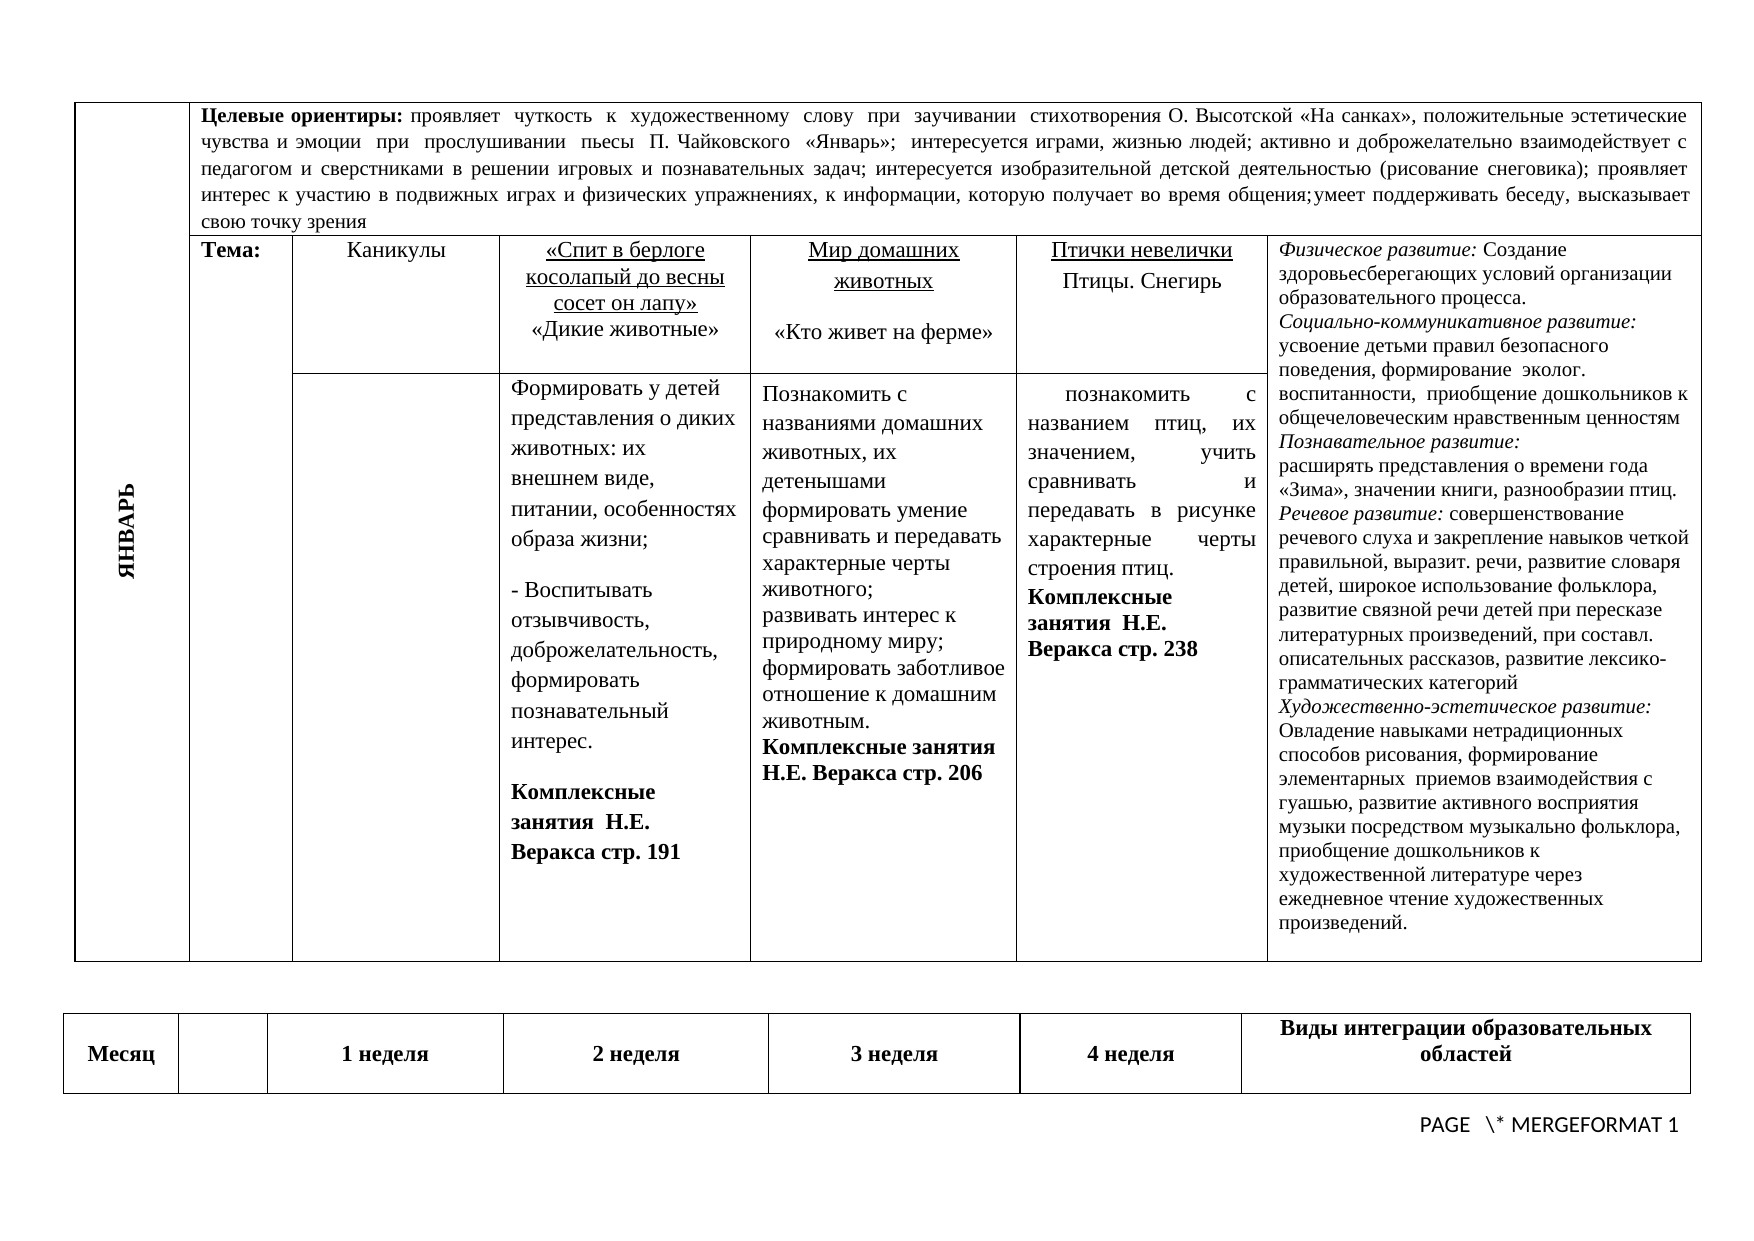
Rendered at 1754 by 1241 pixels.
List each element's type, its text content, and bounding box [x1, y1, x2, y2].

table_cell Птички невелички Птицы. Снегирь [1017, 236, 1267, 373]
table_cell Формировать у детей представления о диких животных: их внешнем виде, питании, особенностях образа жизни; - Воспитывать отзывчивость, доброжелательность, формировать познавательный интерес. Комплексные занятия Н.Е. Веракса стр. 191 [500, 374, 750, 961]
table_cell «Спит в берлоге косолапый до весны сосет он лапу» «Дикие животные» [500, 236, 750, 373]
table_header Месяц [64, 1014, 178, 1093]
table_cell [293, 374, 499, 961]
table_header 3 неделя [769, 1014, 1019, 1093]
table_cell Мир домашних животных «Кто живет на ферме» [751, 236, 1016, 373]
table_cell Тема: [190, 236, 292, 961]
table_cell Каникулы [293, 236, 499, 373]
table_header [179, 1014, 267, 1093]
table_header 1 неделя [268, 1014, 503, 1093]
table_cell Физическое развитие: Создание здоровьесберегающих условий организации образовательного процесса. Социально-коммуникативное развитие: усвоение детьми правил безопасного поведения, формирование эколог. воспитанности, приобщение дошкольников к общечеловеческим нравственным ценностям Познавательное развитие: расширять представления о времени года «Зима», значении книги, разнообразии птиц. Речевое развитие: совершенствование речевого слуха и закрепление навыков четкой правильной, выразит. речи, развитие словаря детей, широкое использование фольклора, развитие связной речи детей при пересказе литературных произведений, при составл. описательных рассказов, развитие лексико-грамматических категорий Художественно-эстетическое развитие: Овладение навыками нетрадиционных способов рисования, формирование элементарных приемов взаимодействия с гуашью, развитие активного восприятия музыки посредством музыкально фольклора, приобщение дошкольников к художественной литературе через ежедневное чтение художественных произведений. [1268, 236, 1701, 961]
table_header 2 неделя [504, 1014, 768, 1093]
table_cell познакомить с названием птиц, их значением, учить сравнивать и передавать в рисунке характерные черты строения птиц. Комплексные занятия Н.Е. Веракса стр. 238 [1017, 374, 1267, 961]
table_header 4 неделя [1021, 1014, 1241, 1093]
table_cell Познакомить с названиями домашних животных, их детенышами формировать умение сравнивать и передавать характерные черты животного; развивать интерес к природному миру; формировать заботливое отношение к домашним животным. Комплексные занятия Н.Е. Веракса стр. 206 [751, 374, 1016, 961]
table_cell ЯНВАРЬ [76, 103, 189, 961]
table_header Виды интеграции образовательных областей [1242, 1014, 1690, 1093]
table_cell Целевые ориентиры: проявляет чуткость к художественному слову при заучивании стихотворения О. Высотской «На санках», положительные эстетические чувства и эмоции при прослушивании пьесы П. Чайковского «Январь»; интересуется играми, жизнью людей; активно и доброжелательно взаимодействует с педагогом и сверстниками в решении игровых и познавательных задач; интересуется изобразительной детской деятельностью (рисование снеговика); проявляет интерес к участию в подвижных играх и физических упражнениях, к информации, которую получает во время общения;умеет поддерживать беседу, высказывает свою точку зрения [190, 103, 1701, 235]
